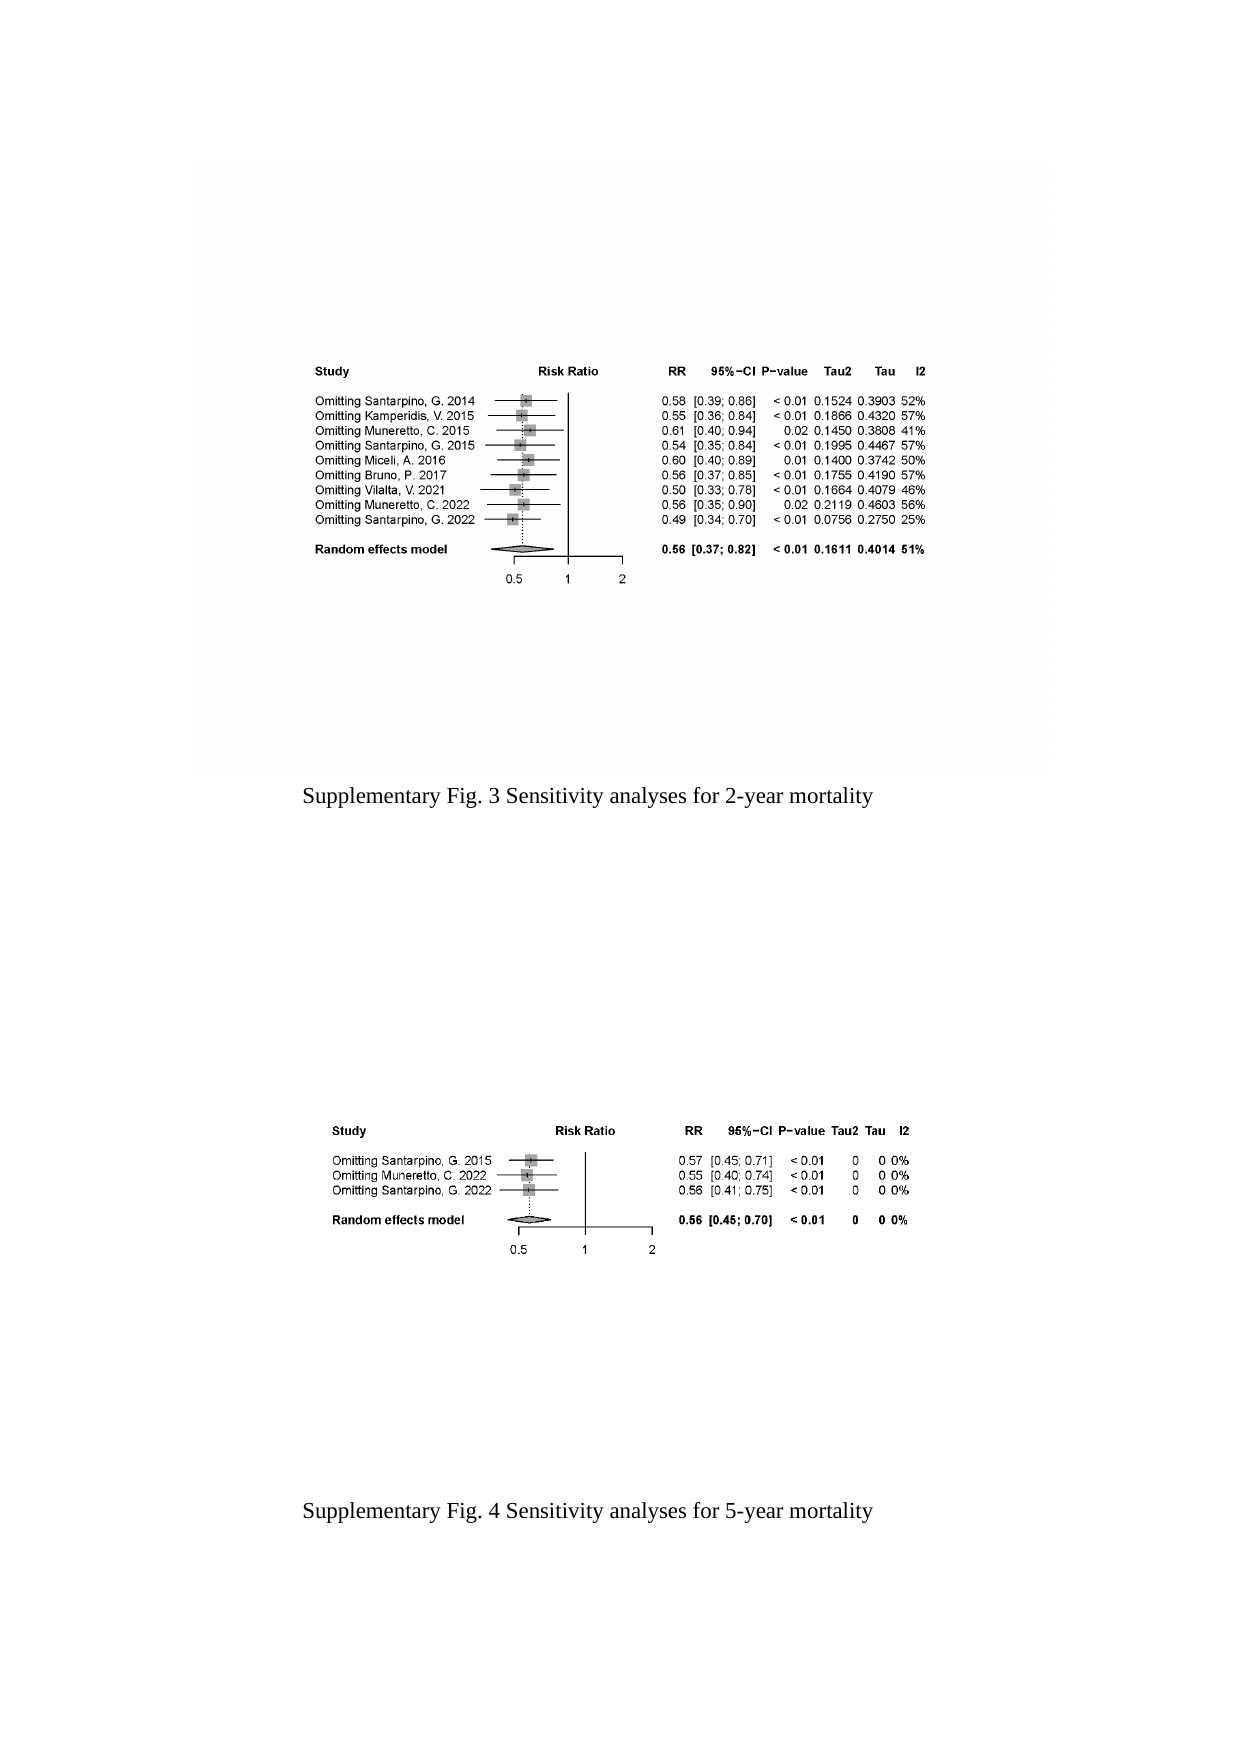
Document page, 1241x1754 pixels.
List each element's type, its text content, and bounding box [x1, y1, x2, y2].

picture [187, 877, 1053, 1489]
picture [187, 162, 1053, 774]
text Supplementary Fig. 4 Sensitivity analyses for 5-year mortality [187, 1494, 1053, 1527]
text Supplementary Fig. 3 Sensitivity analyses for 2-year mortality [187, 779, 1053, 812]
